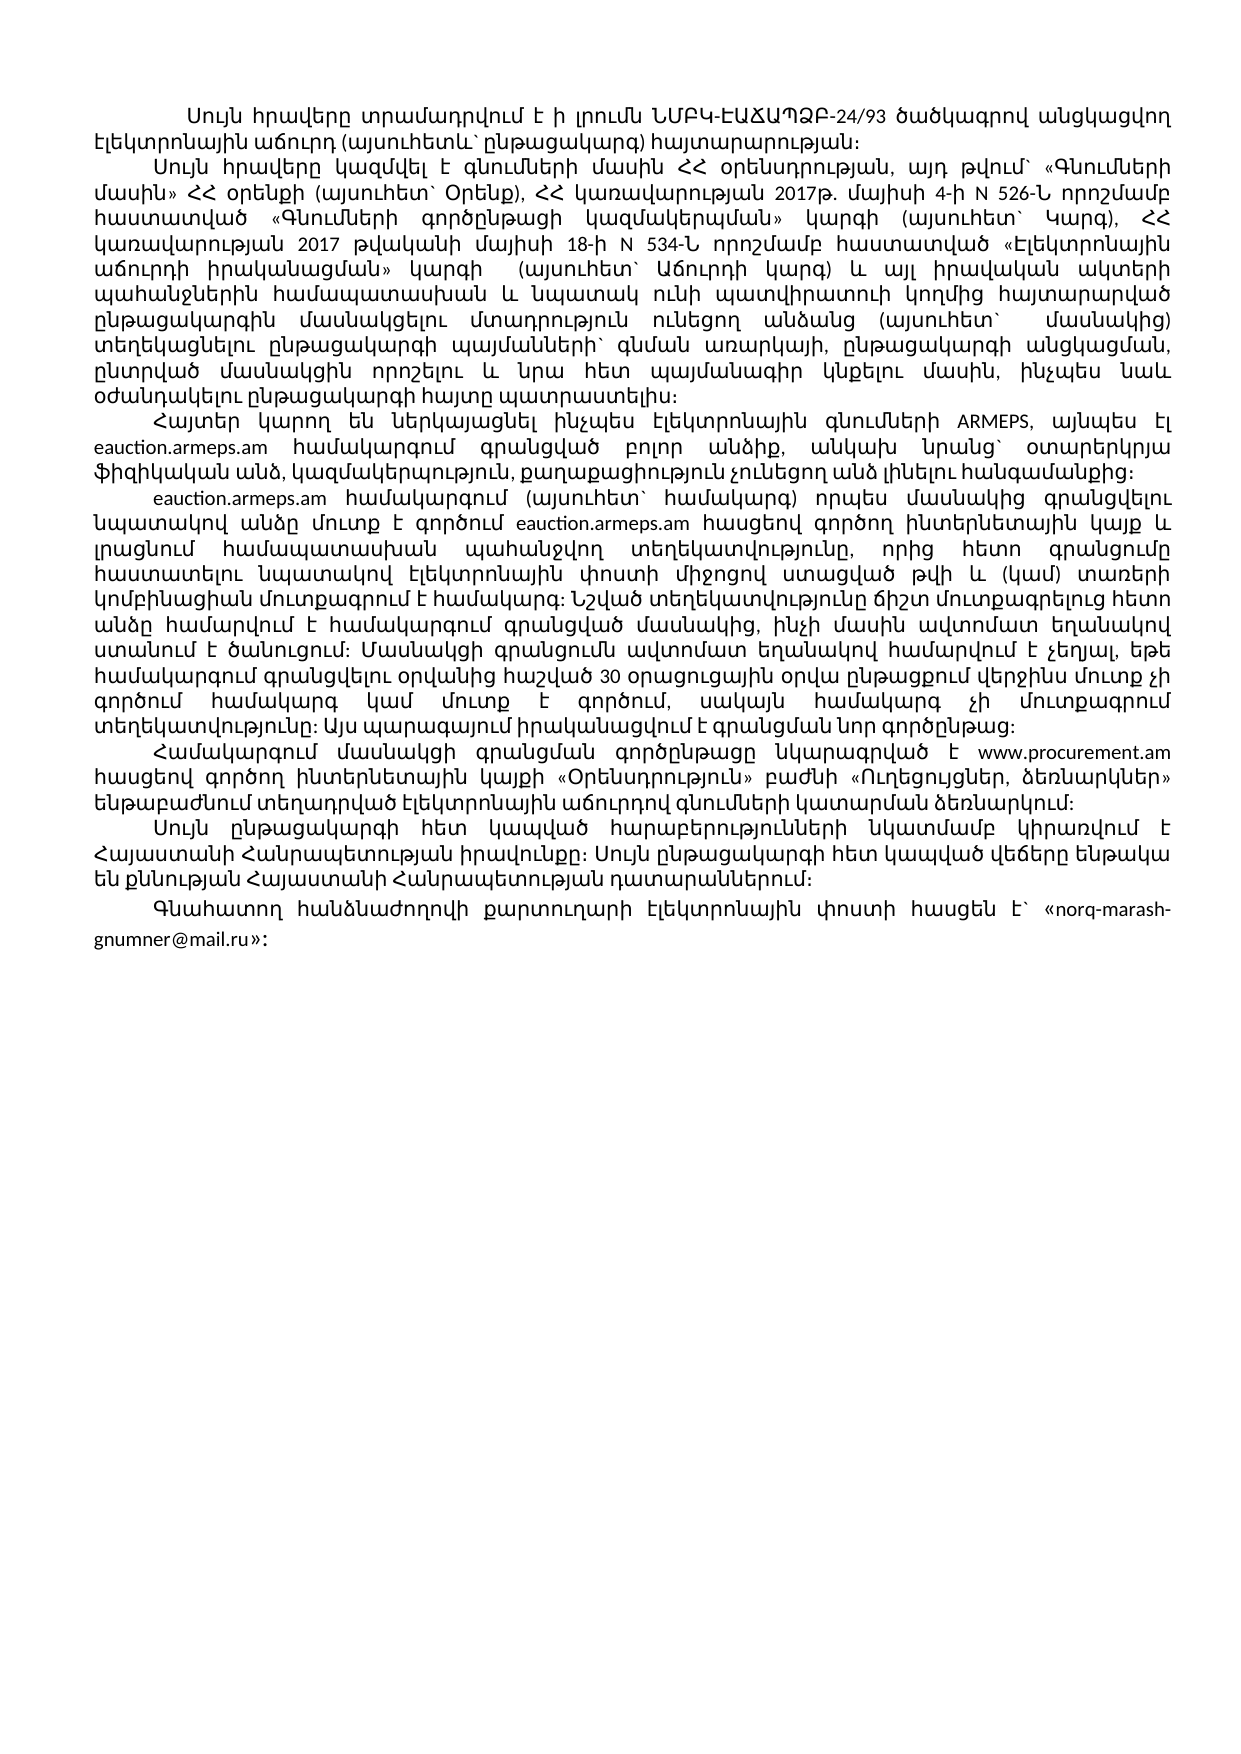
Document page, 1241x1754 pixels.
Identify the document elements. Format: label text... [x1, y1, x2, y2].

text Համակարգում մասնակցի գրանցման գործընթացը նկարագրված է www.procurement.am հասցեով գործող ինտերնետային կայքի «Օրենսդրություն» բաժնի «Ուղեցույցներ, ձեռնարկներ» ենթաբաժնում տեղադրված էլեկտրոնային աճուրդով գնումների կատարման ձեռնարկում: [94, 739, 1171, 815]
text Սույն հրավերը տրամադրվում է ի լրումն ՆՄԲԿ-ԷԱՃԱՊՁԲ-24/93 ծածկագրով անցկացվող էլեկտրոնային աճուրդ (այսուհետև` ընթացակարգ) հայտարարության։ [94, 104, 1171, 154]
text Սույն հրավերը կազմվել է գնումների մասին ՀՀ օրենսդրության, այդ թվում` «Գնումների մասին» ՀՀ օրենքի (այսուհետ` Օրենք), ՀՀ կառավարության 2017թ. մայիսի 4-ի N 526-Ն որոշմամբ հաստատված «Գնումների գործընթացի կազմակերպման» կարգի (այսուհետ` Կարգ), ՀՀ կառավարության 2017 թվականի մայիսի 18-ի N 534-Ն որոշմամբ հաստատված «Էլեկտրոնային աճուրդի իրականացման» կարգի (այսուհետ` Աճուրդի կարգ) և այլ իրավական ակտերի պահանջներին համապատասխան և նպատակ ունի պատվիրատուի կողմից հայտարարված ընթացակարգին մասնակցելու մտադրություն ունեցող անձանց (այսուհետ` մասնակից) տեղեկացնելու ընթացակարգի պայմանների` գնման առարկայի, ընթացակարգի անցկացման, ընտրված մասնակցին որոշելու և նրա հետ պայմանագիր կնքելու մասին, ինչպես նաև օժանդակելու ընթացակարգի հայտը պատրաստելիս։ [94, 154, 1171, 409]
text eauction.armeps.am համակարգում (այսուհետ` համակարգ) որպես մասնակից գրանցվելու նպատակով անձը մուտք է գործում eauction.armeps.am հասցեով գործող ինտերնետային կայք և լրացնում համապատասխան պահանջվող տեղեկատվությունը, որից հետո գրանցումը հաստատելու նպատակով էլեկտրոնային փոստի միջոցով ստացված թվի և (կամ) տառերի կոմբինացիան մուտքագրում է համակարգ: Նշված տեղեկատվությունը ճիշտ մուտքագրելուց հետո անձը համարվում է համակարգում գրանցված մասնակից, ինչի մասին ավտոմատ եղանակով ստանում է ծանուցում: Մասնակցի գրանցումն ավտոմատ եղանակով համարվում է չեղյալ, եթե համակարգում գրանցվելու օրվանից հաշված 30 օրացուցային օրվա ընթացքում վերջինս մուտք չի գործում համակարգ կամ մուտք է գործում, սակայն համակարգ չի մուտքագրում տեղեկատվությունը: Այս պարագայում իրականացվում է գրանցման նոր գործընթաց: [94, 485, 1171, 739]
text Հայտեր կարող են ներկայացնել ինչպես էլեկտրոնային գնումների ARMEPS, այնպես էլ eauction.armeps.am համակարգում գրանցված բոլոր անձիք, անկախ նրանց` օտարերկրյա ֆիզիկական անձ, կազմակերպություն, քաղաքացիություն չունեցող անձ լինելու հանգամանքից։ [94, 409, 1171, 485]
text Գնահատող հանձնաժողովի քարտուղարի էլեկտրոնային փոստի հասցեն է` «norq-marash-gnumner@mail.ru»: [94, 892, 1171, 953]
text Սույն ընթացակարգի հետ կապված հարաբերությունների նկատմամբ կիրառվում է Հայաստանի Հանրապետության իրավունքը։ Սույն ընթացակարգի հետ կապված վեճերը ենթակա են քննության Հայաստանի Հանրապետության դատարաններում։ [94, 815, 1171, 892]
